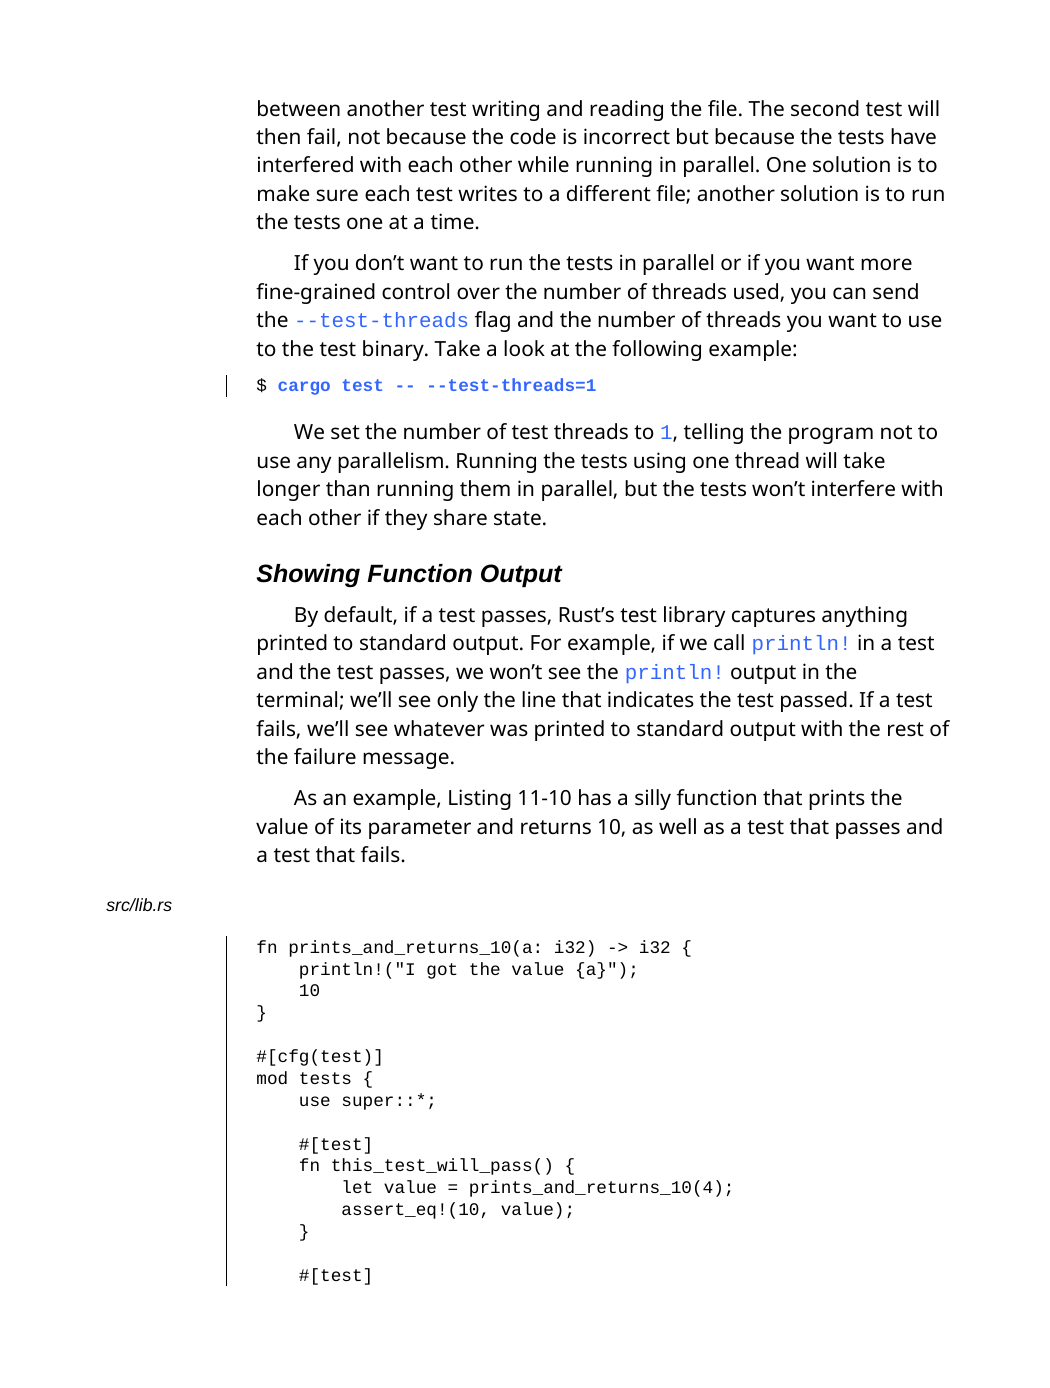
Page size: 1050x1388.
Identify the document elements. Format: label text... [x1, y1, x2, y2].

text println!("I got the value {a}"); [227, 958, 950, 980]
text mod tests { [227, 1068, 950, 1089]
text let value = prints_and_returns_10(4); [227, 1177, 950, 1199]
text fn this_test_will_pass() { [227, 1155, 950, 1177]
text We set the number of test threads to 1, telling the program not to use any parallelism. Running the tests using one thread will take longer than running them in parallel, but the tests won’t interfere with each other if they share state. [256, 417, 950, 531]
text #[cfg(test)] [227, 1046, 950, 1068]
text #[test] [227, 1264, 950, 1286]
text Showing Function Output [256, 556, 950, 588]
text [256, 94, 950, 236]
text As an example, Listing 11-10 has a silly function that prints the value of its parameter and returns 10, as well as a test that passes and a test that fails. [256, 783, 950, 869]
text $ cargo test -- --test-threads=1 [227, 375, 950, 397]
text By default, if a test passes, Rust’s test library captures anything printed to standard output. For example, if we call println! in a test and the test passes, we won’t see the println! output in the terminal; we’ll see only the line that indicates the test passed. If a test fails, we’ll see whatever was printed to standard output with the rest of the failure message. [256, 600, 950, 771]
text 10 [227, 980, 950, 1002]
text src/lib.rs [106, 894, 950, 916]
text If you don’t want to run the tests in parallel or if you want more fine-grained control over the number of threads used, you can send the --test-threads flag and the number of threads you want to use to the test binary. Take a look at the following example: [256, 248, 950, 362]
text } [227, 1002, 950, 1024]
text fn prints_and_returns_10(a: i32) -> i32 { [227, 936, 950, 958]
text use super::*; [227, 1089, 950, 1111]
text #[test] [227, 1133, 950, 1155]
text assert_eq!(10, value); [227, 1199, 950, 1221]
text } [227, 1221, 950, 1243]
